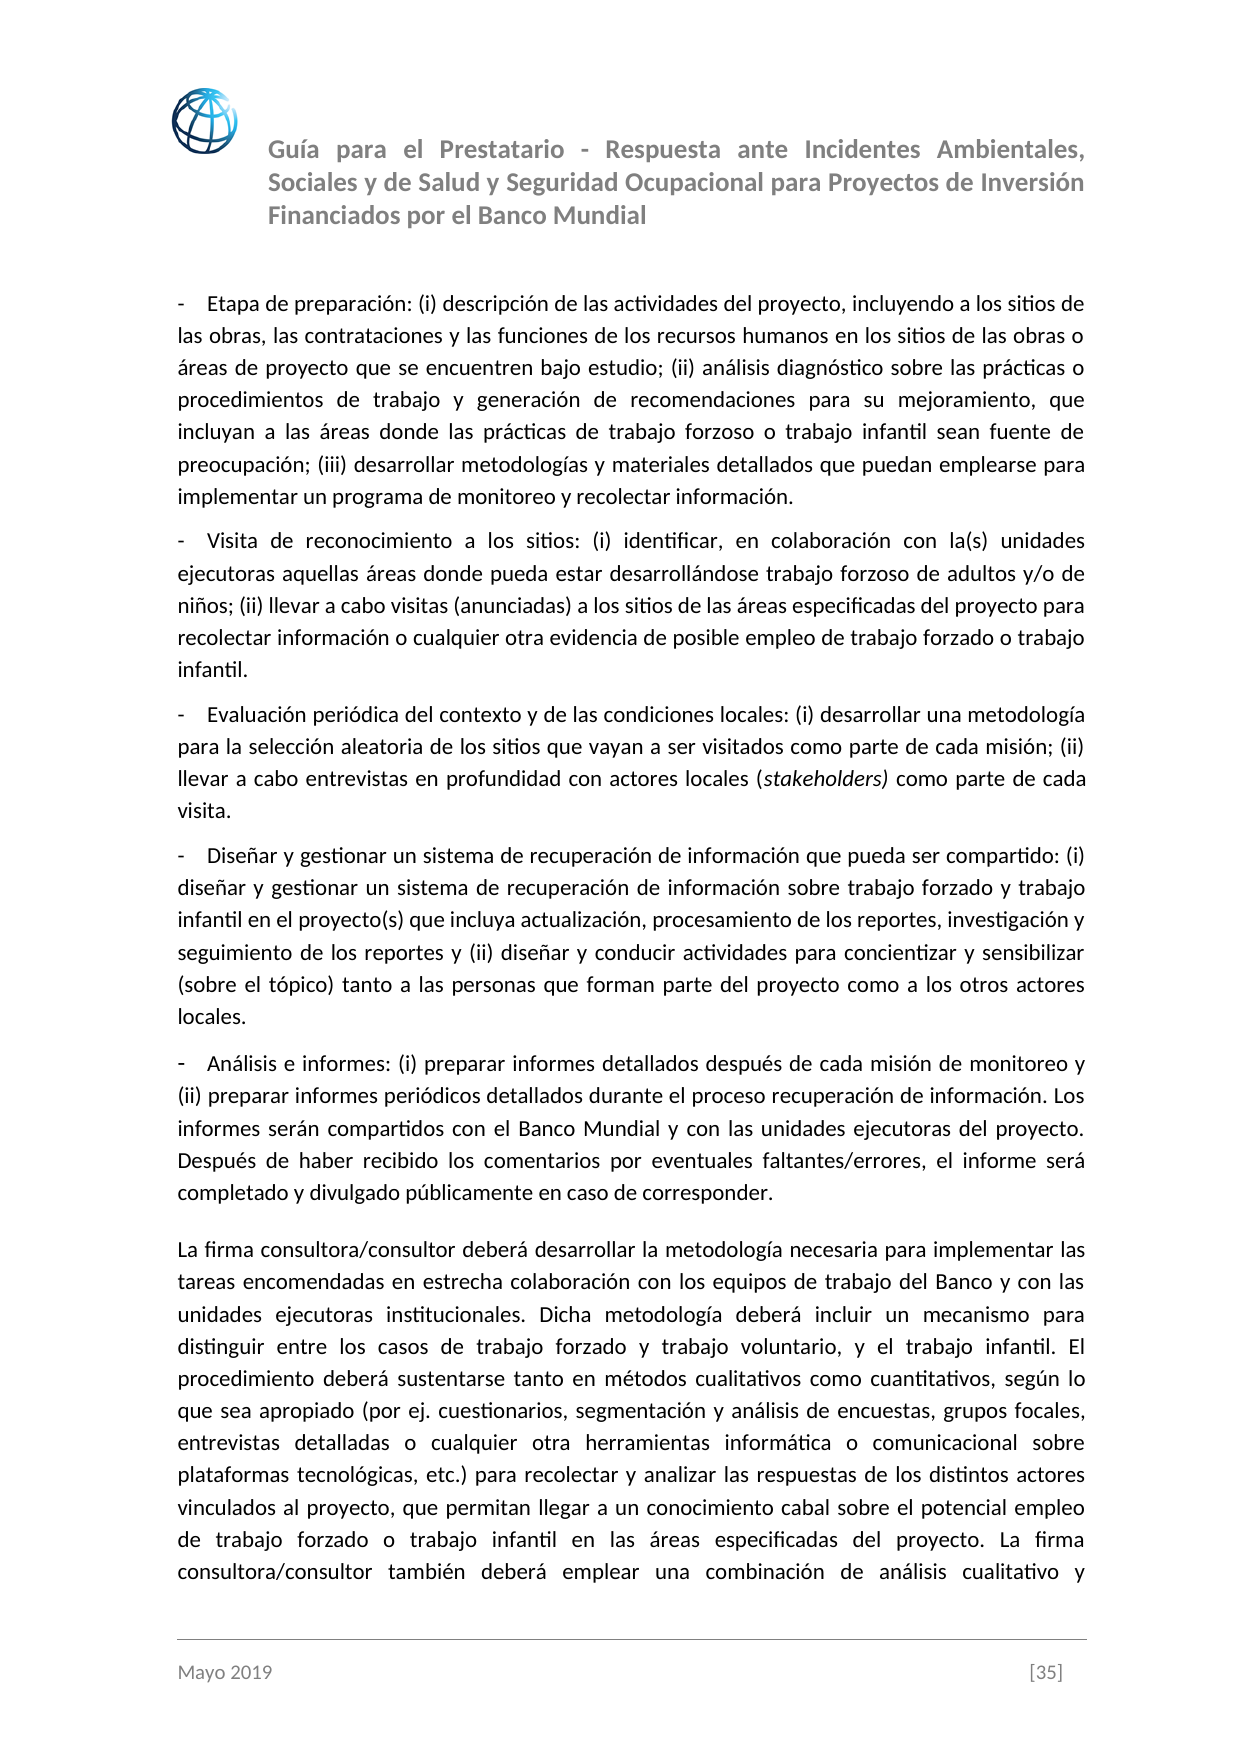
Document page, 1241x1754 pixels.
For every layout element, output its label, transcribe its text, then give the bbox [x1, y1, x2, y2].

list Análisis e informes: (i) preparar informes detallados después de cada misión de monitoreo y (ii) preparar informes periódicos detallados durante el proceso recuperación de información. Los informes serán compartidos con el Banco Mundial y con las unidades ejecutoras del proyecto. Después de haber recibido los comentarios por eventuales faltantes/errores, el informe será completado y divulgado públicamente en caso de corresponder. [177, 1047, 1087, 1206]
list Evaluación periódica del contexto y de las condiciones locales: (i) desarrollar una metodología para la selección aleatoria de los sitios que vayan a ser visitados como parte de cada misión; (ii) llevar a cabo entrevistas en profundidad con actores locales (stakeholders) como parte de cada visita. [177, 700, 1087, 824]
list Etapa de preparación: (i) descripción de las actividades del proyecto, incluyendo a los sitios de las obras, las contrataciones y las funciones de los recursos humanos en los sitios de las obras o áreas de proyecto que se encuentren bajo estudio; (ii) análisis diagnóstico sobre las prácticas o procedimientos de trabajo y generación de recomendaciones para su mejoramiento, que incluyan a las áreas donde las prácticas de trabajo forzoso o trabajo infantil sean fuente de preocupación; (iii) desarrollar metodologías y materiales detallados que puedan emplearse para implementar un programa de monitoreo y recolectar información. [177, 289, 1087, 510]
picture [168, 88, 240, 154]
list Visita de reconocimiento a los sitios: (i) identificar, en colaboración con la(s) unidades ejecutoras aquellas áreas donde pueda estar desarrollándose trabajo forzoso de adultos y/o de niños; (ii) llevar a cabo visitas (anunciadas) a los sitios de las áreas especificadas del proyecto para recolectar información o cualquier otra evidencia de posible empleo de trabajo forzado o trabajo infantil. [177, 527, 1087, 683]
list Diseñar y gestionar un sistema de recuperación de información que pueda ser compartido: (i) diseñar y gestionar un sistema de recuperación de información sobre trabajo forzado y trabajo infantil en el proyecto(s) que incluya actualización, procesamiento de los reportes, investigación y seguimiento de los reportes y (ii) diseñar y conducir actividades para concientizar y sensibilizar (sobre el tópico) tanto a las personas que forman parte del proyecto como a los otros actores locales. [177, 841, 1087, 1030]
